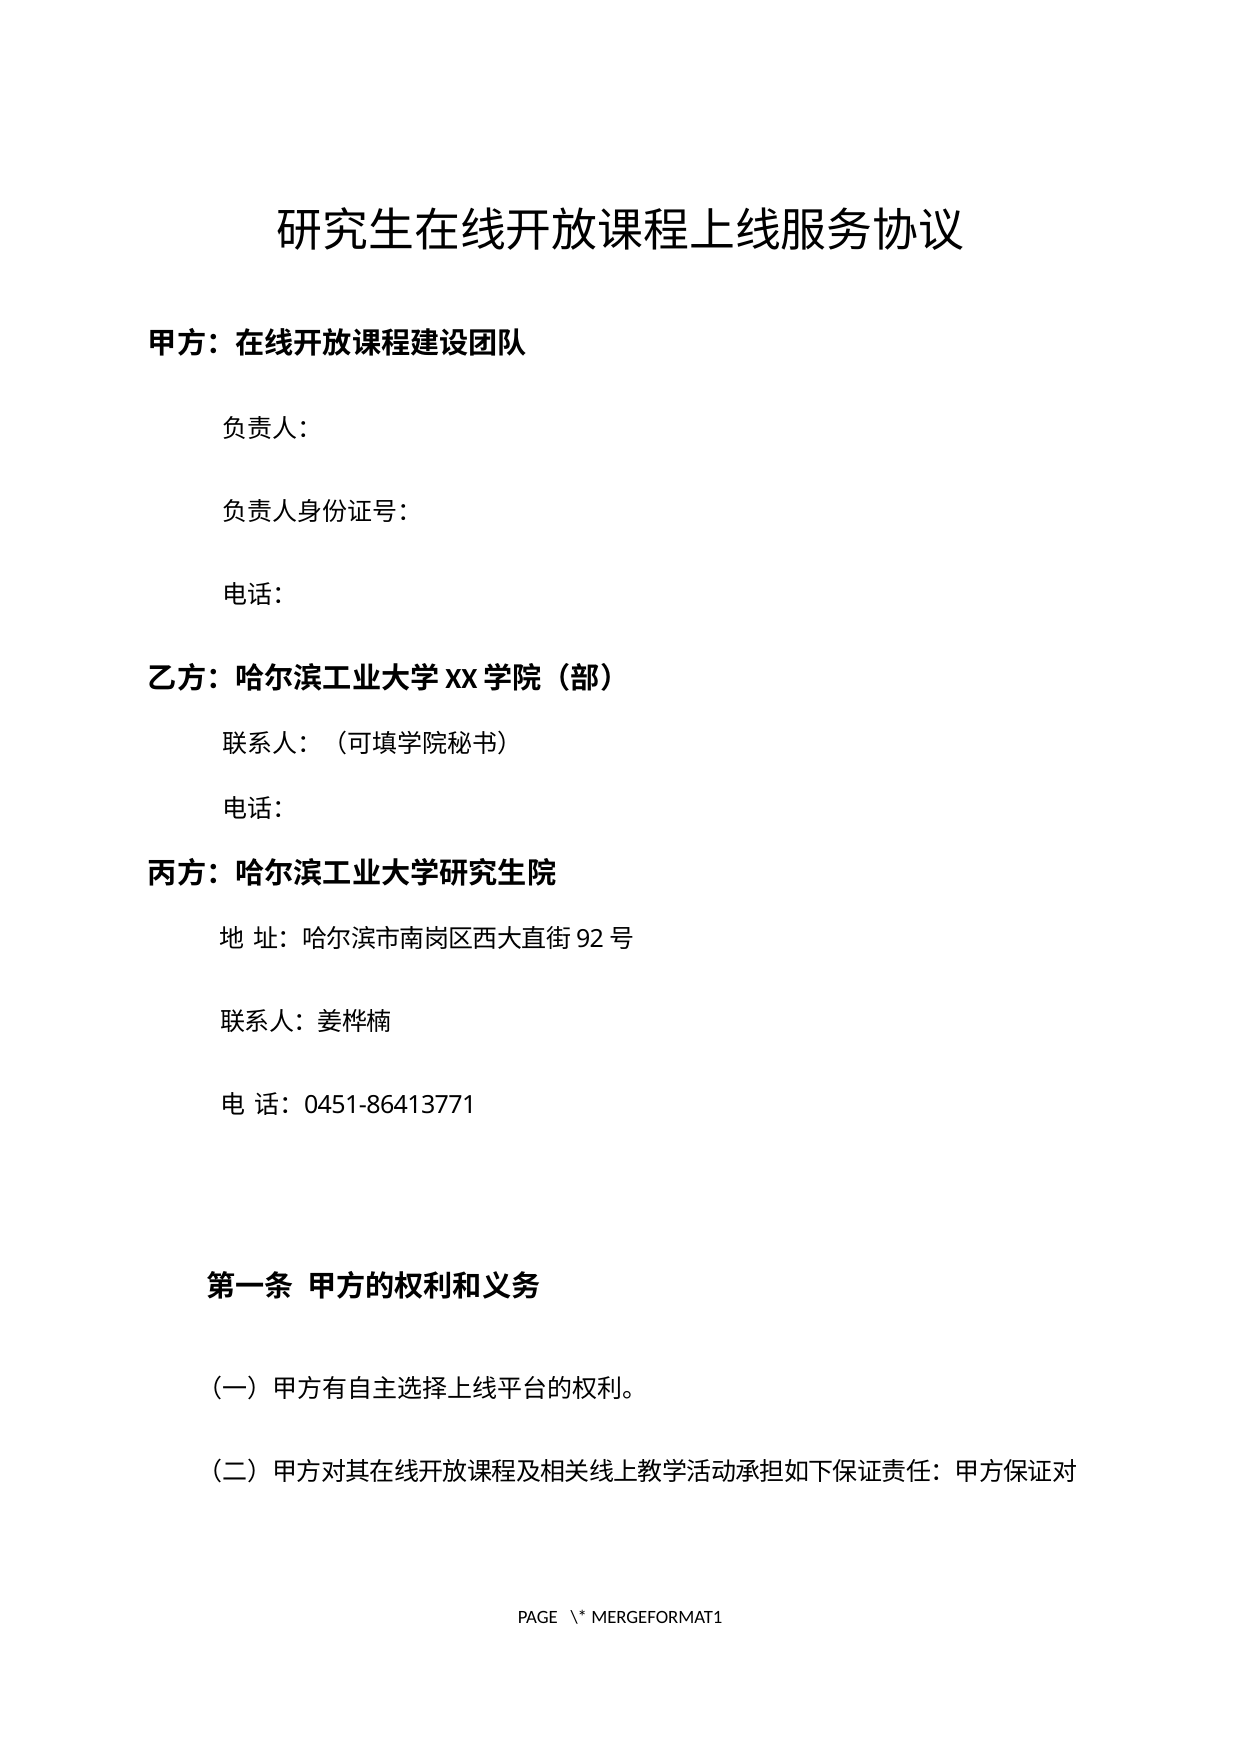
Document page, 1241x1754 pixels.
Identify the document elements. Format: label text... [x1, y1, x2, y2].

text 第一条 甲方的权利和义务 [148, 1251, 1092, 1316]
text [148, 1437, 1092, 1502]
text 负责人： [148, 394, 1092, 459]
text 电话： [148, 774, 1092, 839]
text 乙方：哈尔滨工业大学XX学院（部） [148, 644, 1092, 709]
text 联系人：（可填学院秘书） [148, 709, 1092, 774]
text 丙方：哈尔滨工业大学研究生院 [148, 839, 1092, 904]
text 电话： [148, 561, 1092, 626]
text 负责人身份证号： [148, 477, 1092, 542]
text 甲方：在线开放课程建设团队 [148, 308, 1092, 373]
text （一）甲方有自主选择上线平台的权利。 [198, 1354, 1092, 1419]
text 研究生在线开放课程上线服务协议 [148, 178, 1092, 276]
text 地 址：哈尔滨市南岗区西大直街92号 [148, 904, 1092, 969]
text 联系人：姜桦楠 [148, 987, 1092, 1052]
text 电 话：0451-86413771 [148, 1070, 1092, 1135]
